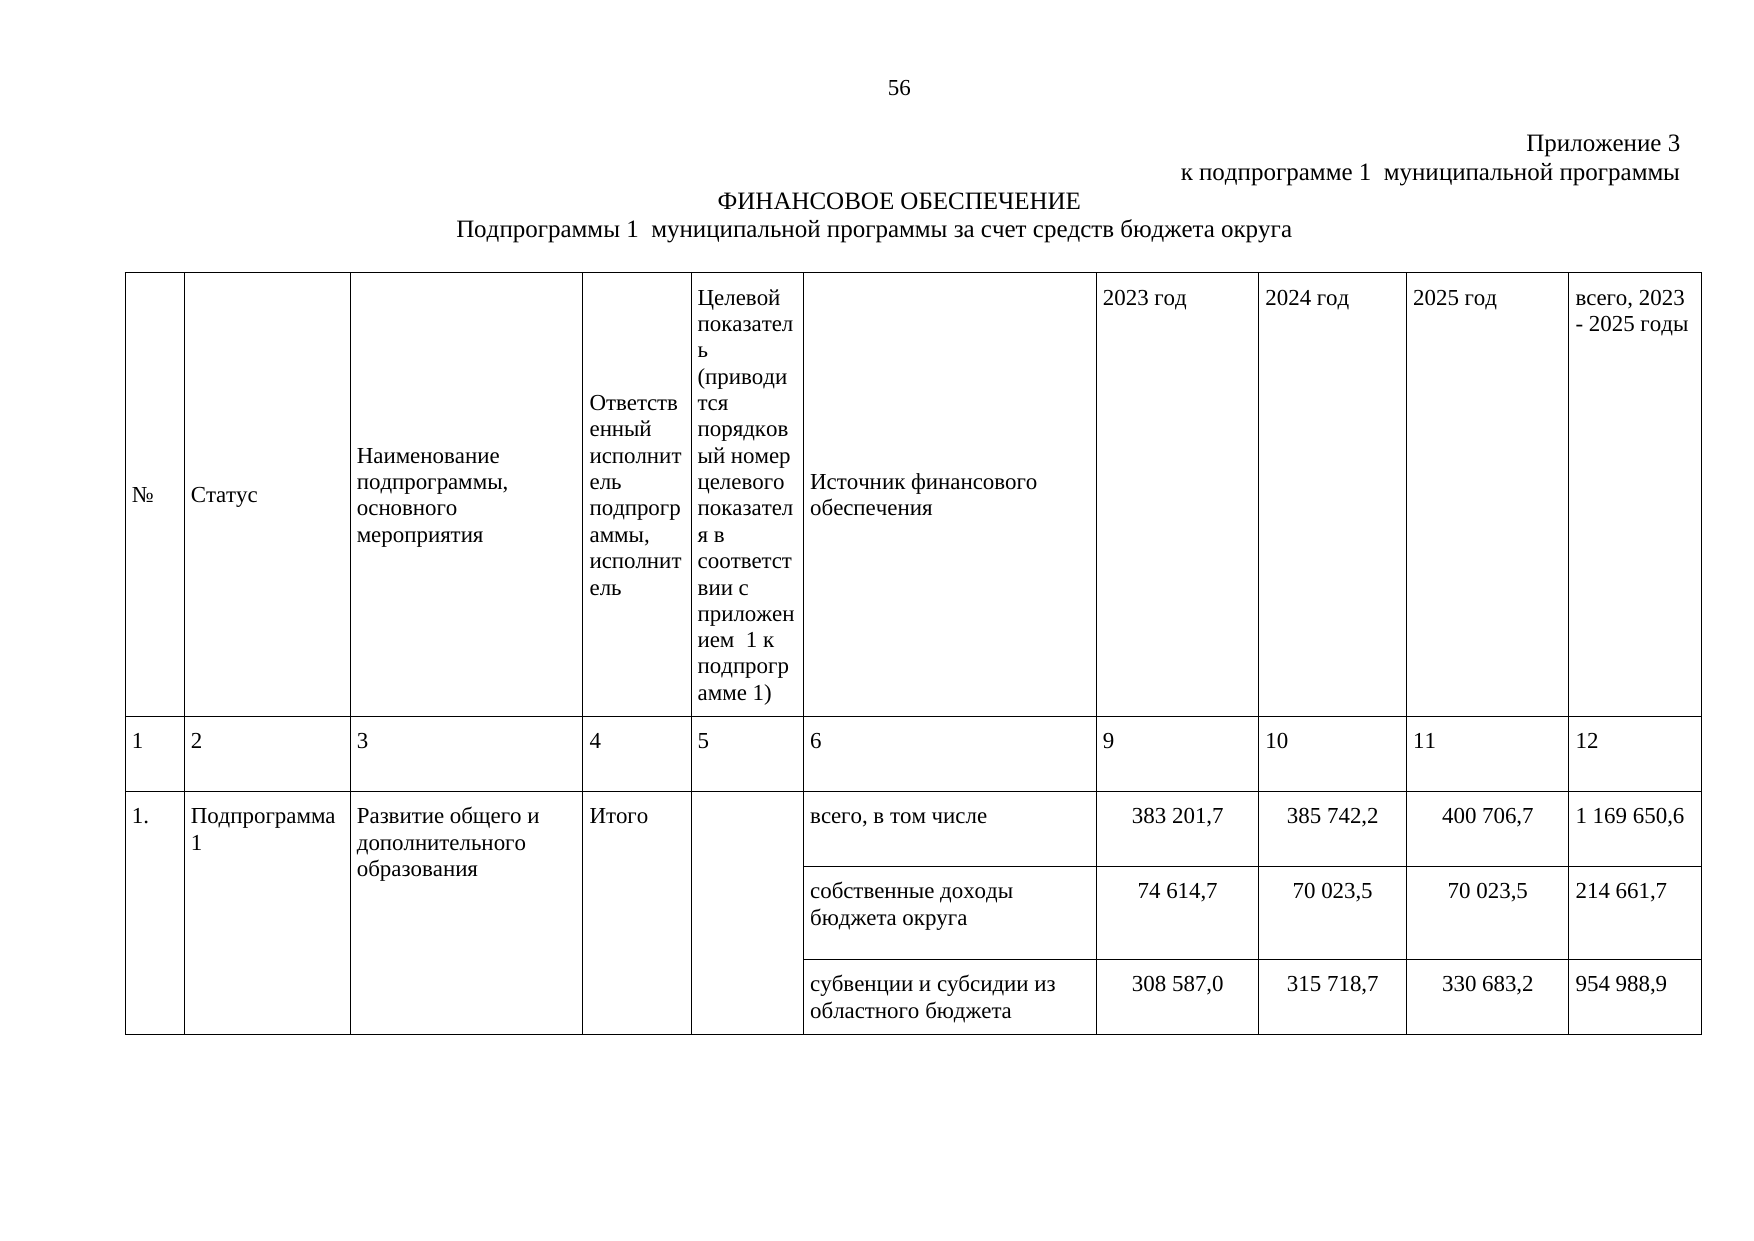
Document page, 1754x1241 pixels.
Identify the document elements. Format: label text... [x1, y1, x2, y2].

table_cell 70 023,5 [1259, 867, 1406, 959]
table_cell 1. [126, 792, 184, 1034]
table_header Источник финансового обеспечения [804, 273, 1096, 716]
text к подпрограмме 1 муниципальной программы [118, 157, 1680, 186]
table_cell Развитие общего и дополнительного образования [351, 792, 582, 1034]
table_cell 383 201,7 [1097, 792, 1258, 866]
table_cell 214 661,7 [1569, 867, 1701, 959]
table_cell 954 988,9 [1569, 960, 1701, 1034]
text ФИНАНСОВОЕ ОБЕСПЕЧЕНИЕ [118, 186, 1680, 214]
table_cell собственные доходы бюджета округа [804, 867, 1096, 959]
table_cell 3 [351, 717, 582, 791]
table_cell 330 683,2 [1407, 960, 1568, 1034]
table_header 2025 год [1407, 273, 1568, 716]
table_cell 315 718,7 [1259, 960, 1406, 1034]
table_header Наименование подпрограммы, основного мероприятия [351, 273, 582, 716]
table_header всего, 2023 - 2025 годы [1569, 273, 1701, 716]
table_cell Итого [583, 792, 691, 1034]
table_cell 12 [1569, 717, 1701, 791]
table_cell 6 [804, 717, 1096, 791]
table_cell 70 023,5 [1407, 867, 1568, 959]
table_header Целевой показатель (приводится порядковый номер целевого показателя в соответствии с приложением 1 к подпрограмме 1) [692, 273, 803, 716]
table_cell [692, 792, 803, 1034]
table_cell 400 706,7 [1407, 792, 1568, 866]
table_cell 4 [583, 717, 691, 791]
table_header 2024 год [1259, 273, 1406, 716]
table_cell 385 742,2 [1259, 792, 1406, 866]
table_cell 9 [1097, 717, 1258, 791]
table_header Ответственный исполнитель подпрограммы, исполнитель [583, 273, 691, 716]
table_header № [126, 273, 184, 716]
table_cell всего, в том числе [804, 792, 1096, 866]
table_cell 308 587,0 [1097, 960, 1258, 1034]
text Подпрограммы 1 муниципальной программы за счет средств бюджета округа [118, 214, 1680, 243]
table_cell Подпрограмма 1 [185, 792, 350, 1034]
table_cell 1 [126, 717, 184, 791]
text Приложение 3 [118, 128, 1680, 157]
table_cell 10 [1259, 717, 1406, 791]
table_cell 1 169 650,6 [1569, 792, 1701, 866]
table_header 2023 год [1097, 273, 1258, 716]
table_cell 11 [1407, 717, 1568, 791]
table_cell 2 [185, 717, 350, 791]
table_cell субвенции и субсидии из областного бюджета [804, 960, 1096, 1034]
table_header Статус [185, 273, 350, 716]
table_cell 5 [692, 717, 803, 791]
table_cell 74 614,7 [1097, 867, 1258, 959]
